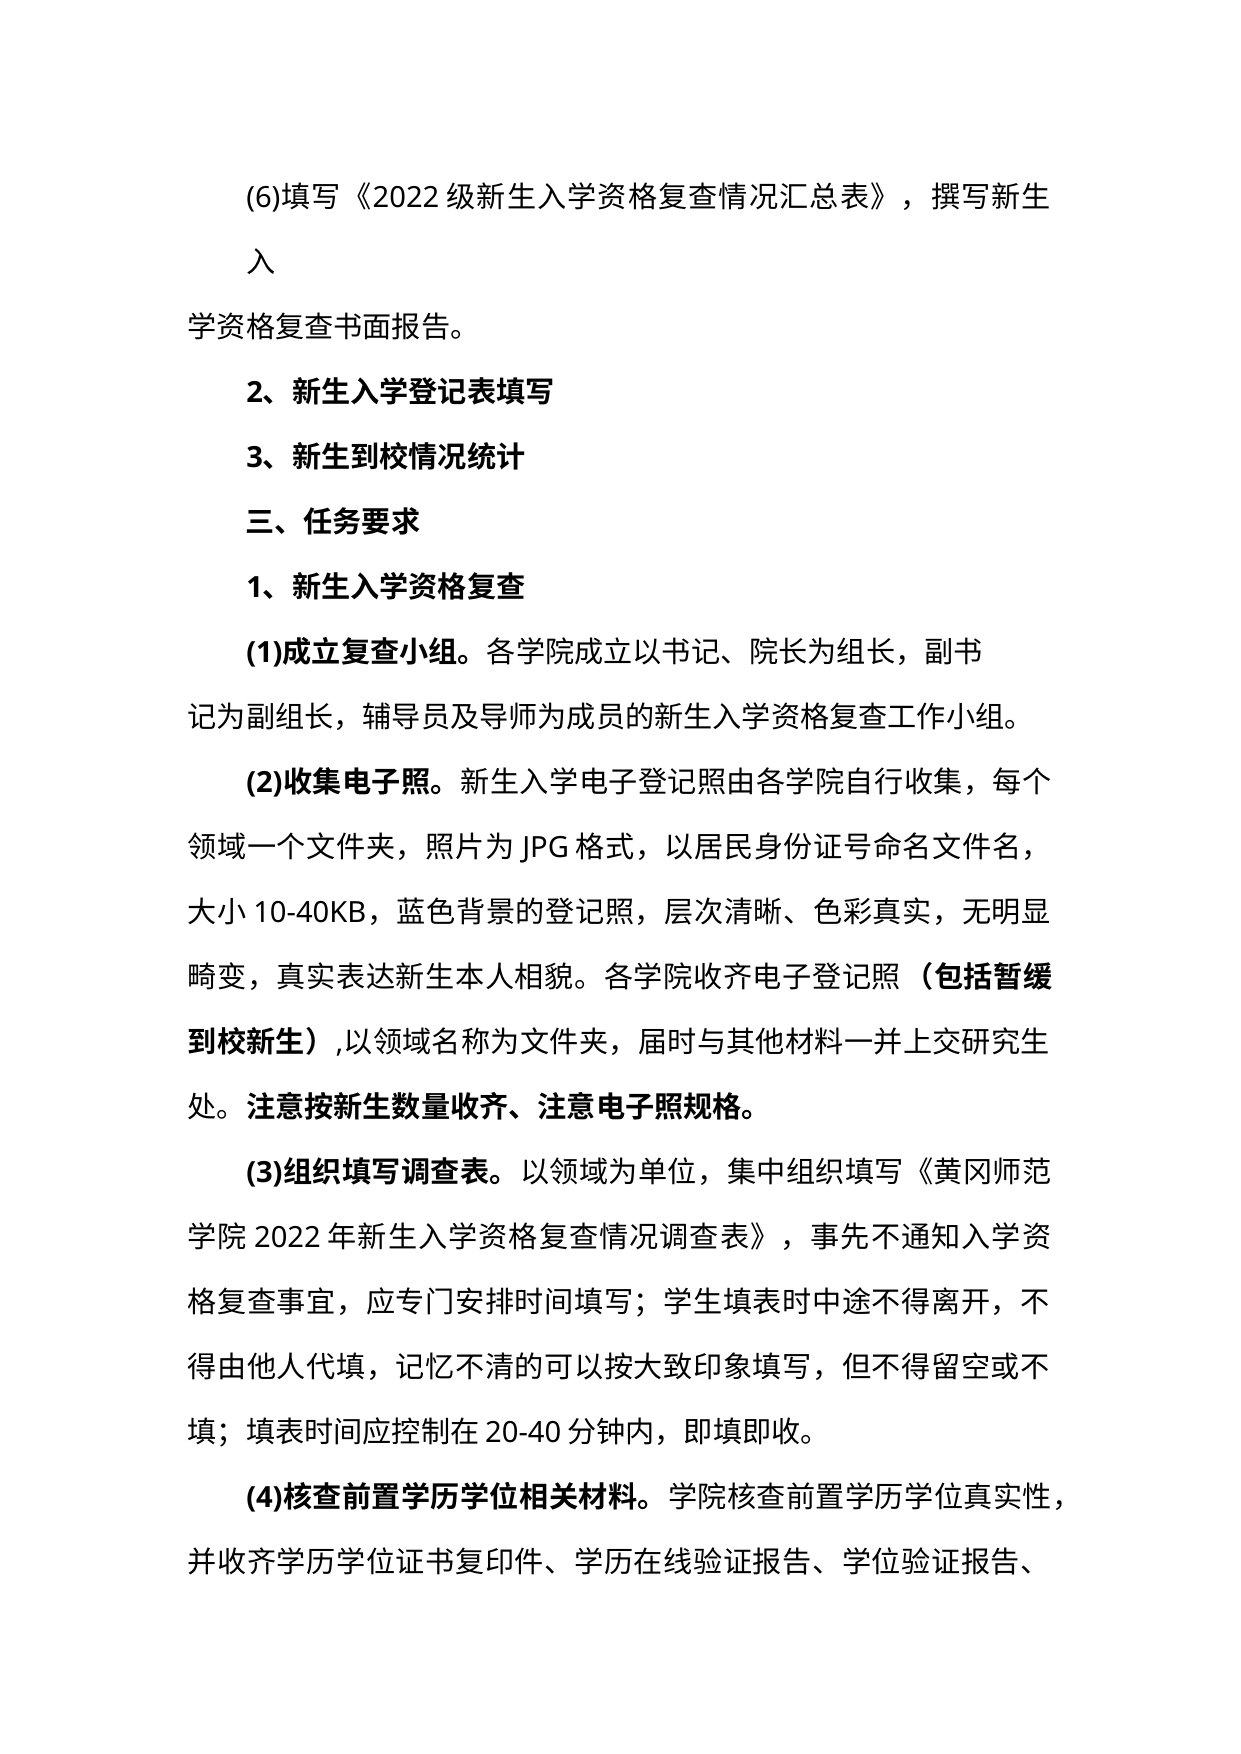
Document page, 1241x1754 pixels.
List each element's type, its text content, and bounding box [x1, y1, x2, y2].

text (1)成立复查小组。各学院成立以书记、院长为组长，副书 [246, 617, 1053, 682]
text 1、新生入学资格复查 [246, 552, 1053, 617]
text 3、新生到校情况统计 [246, 422, 1053, 487]
text (2)收集电子照。新生入学电子登记照由各学院自行收集，每个领域一个文件夹，照片为JPG格式，以居民身份证号命名文件名，大小10-40KB，蓝色背景的登记照，层次清晰、色彩真实，无明显畸变，真实表达新生本人相貌。各学院收齐电子登记照（包括暂缓到校新生）,以领域名称为文件夹，届时与其他材料一并上交研究生处。注意按新生数量收齐、注意电子照规格。 [187, 747, 1053, 1137]
text (3)组织填写调查表。以领域为单位，集中组织填写《黄冈师范学院2022年新生入学资格复查情况调查表》，事先不通知入学资格复查事宜，应专门安排时间填写；学生填表时中途不得离开，不得由他人代填，记忆不清的可以按大致印象填写，但不得留空或不填；填表时间应控制在20-40分钟内，即填即收。 [187, 1137, 1053, 1462]
text 学资格复查书面报告。 [187, 292, 1053, 357]
text (6)填写《2022级新生入学资格复查情况汇总表》，撰写新生入 [246, 162, 1053, 292]
text 2、新生入学登记表填写 [246, 357, 1053, 422]
text 记为副组长，辅导员及导师为成员的新生入学资格复查工作小组。 [187, 682, 1053, 747]
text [187, 1462, 1053, 1592]
text 三、任务要求 [187, 487, 1053, 552]
